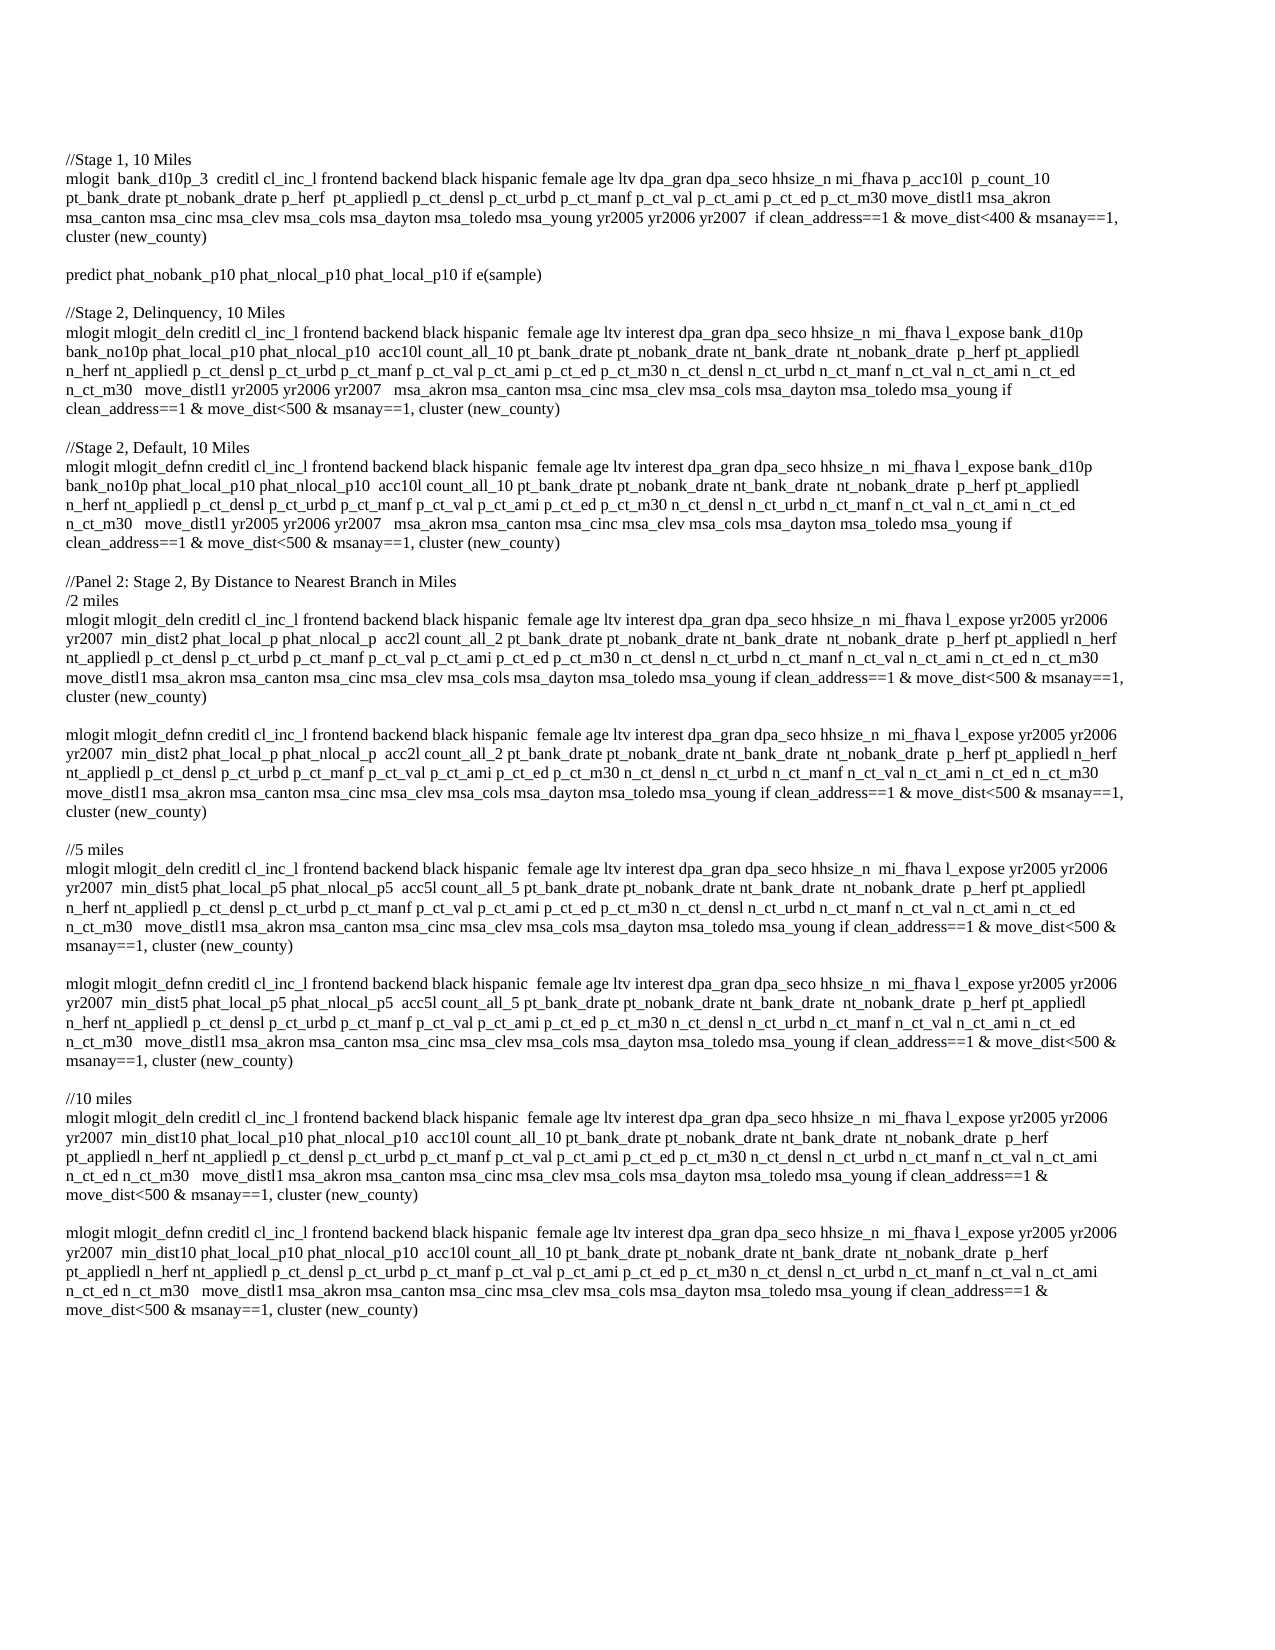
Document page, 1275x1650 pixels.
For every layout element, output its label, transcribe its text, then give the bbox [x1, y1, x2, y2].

text mlogit mlogit_defnn creditl cl_inc_l frontend backend black hispanic female age ltv interest dpa_gran dpa_seco hhsize_n mi_fhava l_expose yr2005 yr2006 yr2007 min_dist10 phat_local_p10 phat_nlocal_p10 acc10l count_all_10 pt_bank_drate pt_nobank_drate nt_bank_drate nt_nobank_drate p_herf pt_appliedl n_herf nt_appliedl p_ct_densl p_ct_urbd p_ct_manf p_ct_val p_ct_ami p_ct_ed p_ct_m30 n_ct_densl n_ct_urbd n_ct_manf n_ct_val n_ct_ami n_ct_ed n_ct_m30 move_distl1 msa_akron msa_canton msa_cinc msa_clev msa_cols msa_dayton msa_toledo msa_young if clean_address==1 & move_dist<500 & msanay==1, cluster (new_county) [66, 1223, 1125, 1319]
text mlogit mlogit_deln creditl cl_inc_l frontend backend black hispanic female age ltv interest dpa_gran dpa_seco hhsize_n mi_fhava l_expose bank_d10p bank_no10p phat_local_p10 phat_nlocal_p10 acc10l count_all_10 pt_bank_drate pt_nobank_drate nt_bank_drate nt_nobank_drate p_herf pt_appliedl n_herf nt_appliedl p_ct_densl p_ct_urbd p_ct_manf p_ct_val p_ct_ami p_ct_ed p_ct_m30 n_ct_densl n_ct_urbd n_ct_manf n_ct_val n_ct_ami n_ct_ed n_ct_m30 move_distl1 yr2005 yr2006 yr2007 msa_akron msa_canton msa_cinc msa_clev msa_cols msa_dayton msa_toledo msa_young if clean_address==1 & move_dist<500 & msanay==1, cluster (new_county) [66, 322, 1125, 418]
text //Stage 2, Default, 10 Miles [66, 437, 1125, 457]
text mlogit mlogit_deln creditl cl_inc_l frontend backend black hispanic female age ltv interest dpa_gran dpa_seco hhsize_n mi_fhava l_expose yr2005 yr2006 yr2007 min_dist10 phat_local_p10 phat_nlocal_p10 acc10l count_all_10 pt_bank_drate pt_nobank_drate nt_bank_drate nt_nobank_drate p_herf pt_appliedl n_herf nt_appliedl p_ct_densl p_ct_urbd p_ct_manf p_ct_val p_ct_ami p_ct_ed p_ct_m30 n_ct_densl n_ct_urbd n_ct_manf n_ct_val n_ct_ami n_ct_ed n_ct_m30 move_distl1 msa_akron msa_canton msa_cinc msa_clev msa_cols msa_dayton msa_toledo msa_young if clean_address==1 & move_dist<500 & msanay==1, cluster (new_county) [66, 1108, 1125, 1204]
text //5 miles [66, 840, 1125, 859]
text //Stage 2, Delinquency, 10 Miles [66, 303, 1125, 322]
text //Stage 1, 10 Miles [66, 150, 1125, 169]
text mlogit mlogit_deln creditl cl_inc_l frontend backend black hispanic female age ltv interest dpa_gran dpa_seco hhsize_n mi_fhava l_expose yr2005 yr2006 yr2007 min_dist2 phat_local_p phat_nlocal_p acc2l count_all_2 pt_bank_drate pt_nobank_drate nt_bank_drate nt_nobank_drate p_herf pt_appliedl n_herf nt_appliedl p_ct_densl p_ct_urbd p_ct_manf p_ct_val p_ct_ami p_ct_ed p_ct_m30 n_ct_densl n_ct_urbd n_ct_manf n_ct_val n_ct_ami n_ct_ed n_ct_m30 move_distl1 msa_akron msa_canton msa_cinc msa_clev msa_cols msa_dayton msa_toledo msa_young if clean_address==1 & move_dist<500 & msanay==1, cluster (new_county) [66, 610, 1125, 706]
text mlogit mlogit_defnn creditl cl_inc_l frontend backend black hispanic female age ltv interest dpa_gran dpa_seco hhsize_n mi_fhava l_expose bank_d10p bank_no10p phat_local_p10 phat_nlocal_p10 acc10l count_all_10 pt_bank_drate pt_nobank_drate nt_bank_drate nt_nobank_drate p_herf pt_appliedl n_herf nt_appliedl p_ct_densl p_ct_urbd p_ct_manf p_ct_val p_ct_ami p_ct_ed p_ct_m30 n_ct_densl n_ct_urbd n_ct_manf n_ct_val n_ct_ami n_ct_ed n_ct_m30 move_distl1 yr2005 yr2006 yr2007 msa_akron msa_canton msa_cinc msa_clev msa_cols msa_dayton msa_toledo msa_young if clean_address==1 & move_dist<500 & msanay==1, cluster (new_county) [66, 457, 1125, 552]
text /2 miles [66, 591, 1125, 610]
text mlogit mlogit_defnn creditl cl_inc_l frontend backend black hispanic female age ltv interest dpa_gran dpa_seco hhsize_n mi_fhava l_expose yr2005 yr2006 yr2007 min_dist2 phat_local_p phat_nlocal_p acc2l count_all_2 pt_bank_drate pt_nobank_drate nt_bank_drate nt_nobank_drate p_herf pt_appliedl n_herf nt_appliedl p_ct_densl p_ct_urbd p_ct_manf p_ct_val p_ct_ami p_ct_ed p_ct_m30 n_ct_densl n_ct_urbd n_ct_manf n_ct_val n_ct_ami n_ct_ed n_ct_m30 move_distl1 msa_akron msa_canton msa_cinc msa_clev msa_cols msa_dayton msa_toledo msa_young if clean_address==1 & move_dist<500 & msanay==1, cluster (new_county) [66, 725, 1125, 821]
text //Panel 2: Stage 2, By Distance to Nearest Branch in Miles [66, 572, 1125, 591]
text mlogit mlogit_defnn creditl cl_inc_l frontend backend black hispanic female age ltv interest dpa_gran dpa_seco hhsize_n mi_fhava l_expose yr2005 yr2006 yr2007 min_dist5 phat_local_p5 phat_nlocal_p5 acc5l count_all_5 pt_bank_drate pt_nobank_drate nt_bank_drate nt_nobank_drate p_herf pt_appliedl n_herf nt_appliedl p_ct_densl p_ct_urbd p_ct_manf p_ct_val p_ct_ami p_ct_ed p_ct_m30 n_ct_densl n_ct_urbd n_ct_manf n_ct_val n_ct_ami n_ct_ed n_ct_m30 move_distl1 msa_akron msa_canton msa_cinc msa_clev msa_cols msa_dayton msa_toledo msa_young if clean_address==1 & move_dist<500 & msanay==1, cluster (new_county) [66, 974, 1125, 1070]
text mlogit bank_d10p_3 creditl cl_inc_l frontend backend black hispanic female age ltv dpa_gran dpa_seco hhsize_n mi_fhava p_acc10l p_count_10 pt_bank_drate pt_nobank_drate p_herf pt_appliedl p_ct_densl p_ct_urbd p_ct_manf p_ct_val p_ct_ami p_ct_ed p_ct_m30 move_distl1 msa_akron msa_canton msa_cinc msa_clev msa_cols msa_dayton msa_toledo msa_young yr2005 yr2006 yr2007 if clean_address==1 & move_dist<400 & msanay==1, cluster (new_county) [66, 169, 1125, 246]
text mlogit mlogit_deln creditl cl_inc_l frontend backend black hispanic female age ltv interest dpa_gran dpa_seco hhsize_n mi_fhava l_expose yr2005 yr2006 yr2007 min_dist5 phat_local_p5 phat_nlocal_p5 acc5l count_all_5 pt_bank_drate pt_nobank_drate nt_bank_drate nt_nobank_drate p_herf pt_appliedl n_herf nt_appliedl p_ct_densl p_ct_urbd p_ct_manf p_ct_val p_ct_ami p_ct_ed p_ct_m30 n_ct_densl n_ct_urbd n_ct_manf n_ct_val n_ct_ami n_ct_ed n_ct_m30 move_distl1 msa_akron msa_canton msa_cinc msa_clev msa_cols msa_dayton msa_toledo msa_young if clean_address==1 & move_dist<500 & msanay==1, cluster (new_county) [66, 859, 1125, 955]
text //10 miles [66, 1089, 1125, 1108]
text predict phat_nobank_p10 phat_nlocal_p10 phat_local_p10 if e(sample) [66, 265, 1125, 284]
